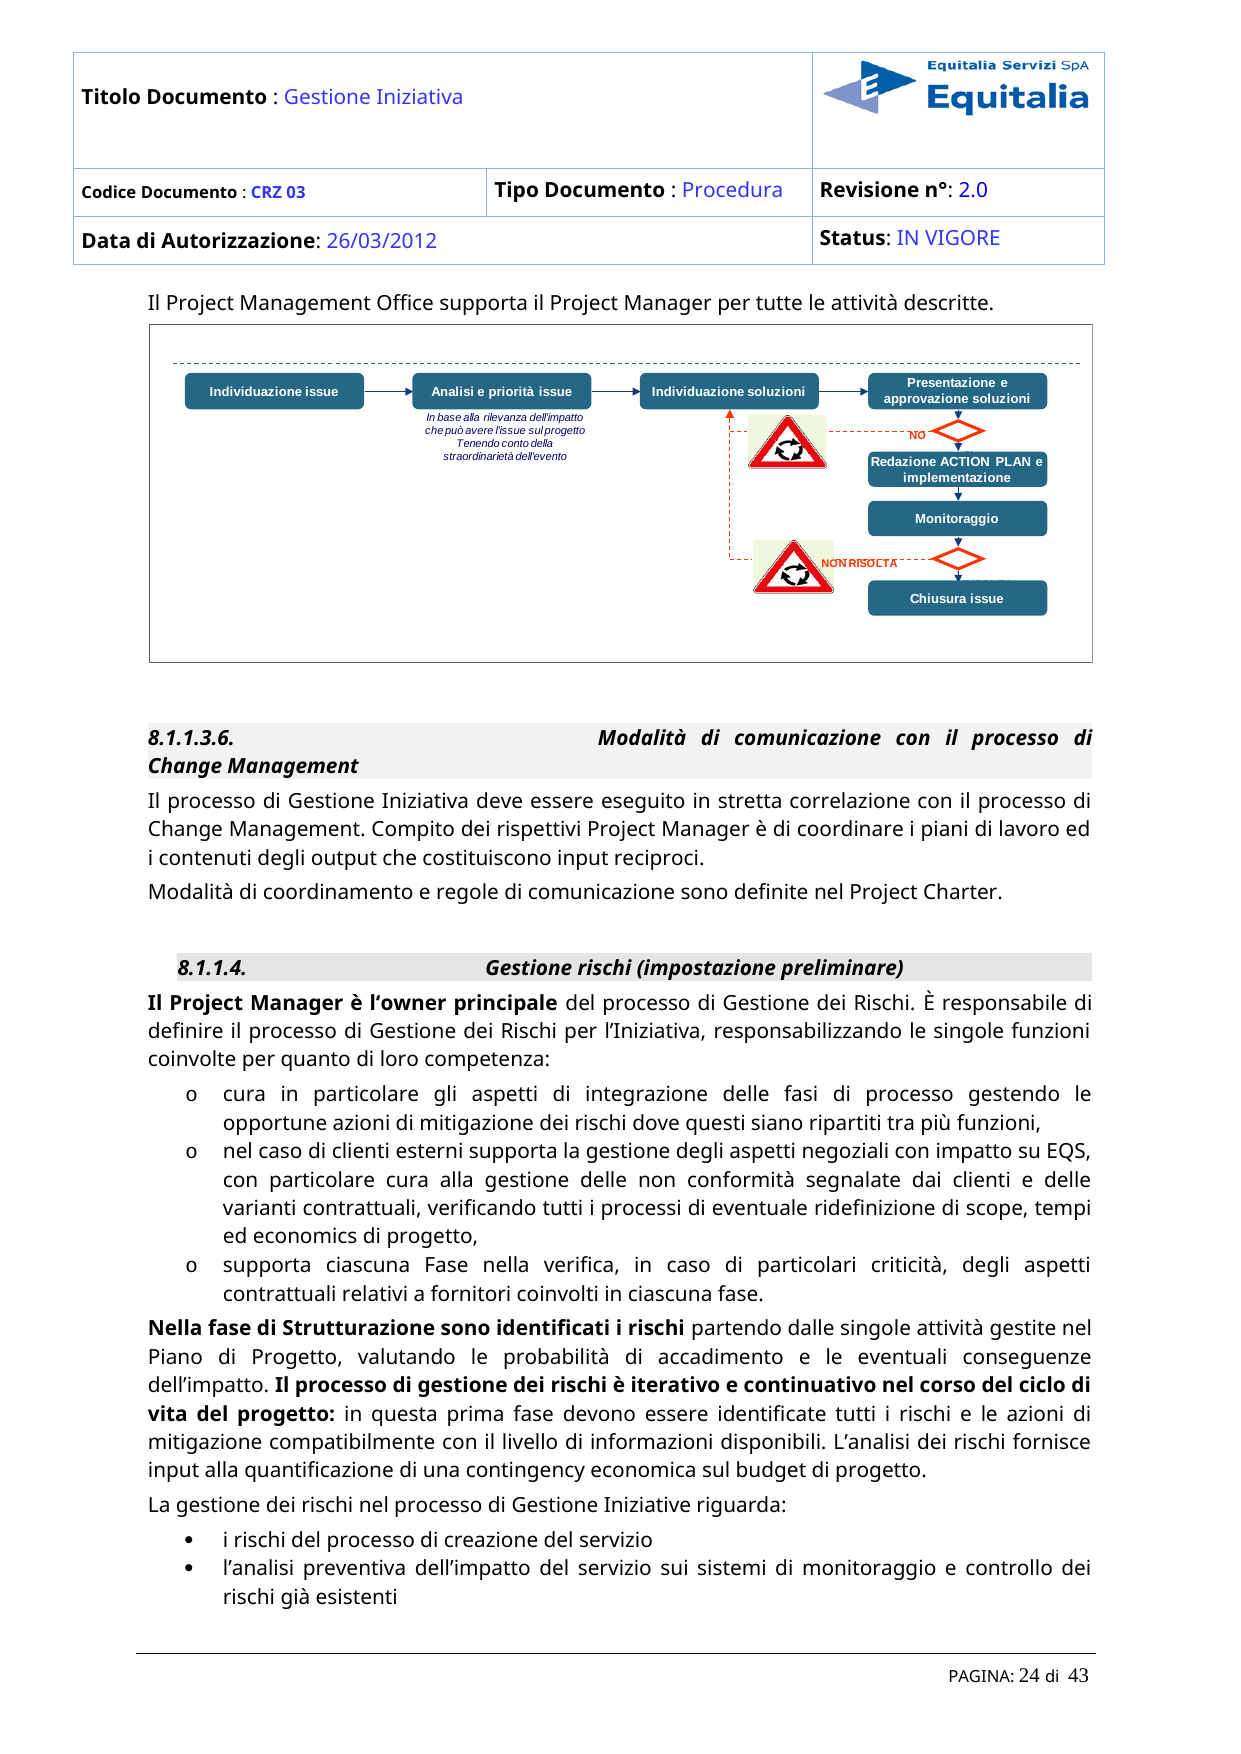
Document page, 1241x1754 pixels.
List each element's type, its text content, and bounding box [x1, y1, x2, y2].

text Il processo di Gestione Iniziativa deve essere eseguito in stretta correlazione con il processo di Change Management. Compito dei rispettivi Project Manager è di coordinare i piani di lavoro ed i contenuti degli output che costituiscono input reciproci. [148, 786, 1092, 871]
list cura in particolare gli aspetti di integrazione delle fasi di processo gestendo le opportune azioni di mitigazione dei rischi dove questi siano ripartiti tra più funzioni, [185, 1079, 1092, 1136]
text Il Project Management Office supporta il Project Manager per tutte le attività descritte. [148, 288, 1092, 316]
text La gestione dei rischi nel processo di Gestione Iniziative riguarda: [148, 1490, 1092, 1519]
subtitle Modalità di comunicazione con il processo di Change Management [148, 723, 1092, 779]
text Modalità di coordinamento e regole di comunicazione sono definite nel Project Charter. [148, 877, 1092, 906]
text Il Project Manager è l‘owner principale del processo di Gestione dei Rischi. È responsabile di definire il processo di Gestione dei Rischi per l’Iniziativa, responsabilizzando le singole funzioni coinvolte per quanto di loro competenza: [148, 988, 1092, 1073]
list nel caso di clienti esterni supporta la gestione degli aspetti negoziali con impatto su EQS, con particolare cura alla gestione delle non conformità segnalate dai clienti e delle varianti contrattuali, verificando tutti i processi di eventuale ridefinizione di scope, tempi ed economics di progetto, [185, 1136, 1092, 1250]
subtitle Gestione rischi (impostazione preliminare) [177, 953, 1092, 981]
list supporta ciascuna Fase nella verifica, in caso di particolari criticità, degli aspetti contrattuali relativi a fornitori coinvolti in ciascuna fase. [185, 1250, 1092, 1307]
picture [819, 53, 1098, 121]
text Nella fase di Strutturazione sono identificati i rischi partendo dalle singole attività gestite nel Piano di Progetto, valutando le probabilità di accadimento e le eventuali conseguenze dell’impatto. Il processo di gestione dei rischi è iterativo e continuativo nel corso del ciclo di vita del progetto: in questa prima fase devono essere identificate tutti i rischi e le azioni di mitigazione compatibilmente con il livello di informazioni disponibili. L’analisi dei rischi fornisce input alla quantificazione di una contingency economica sul budget di progetto. [148, 1313, 1092, 1484]
list i rischi del processo di creazione del servizio [185, 1525, 1092, 1553]
list l’analisi preventiva dell’impatto del servizio sui sistemi di monitoraggio e controllo dei rischi già esistenti [185, 1553, 1092, 1610]
